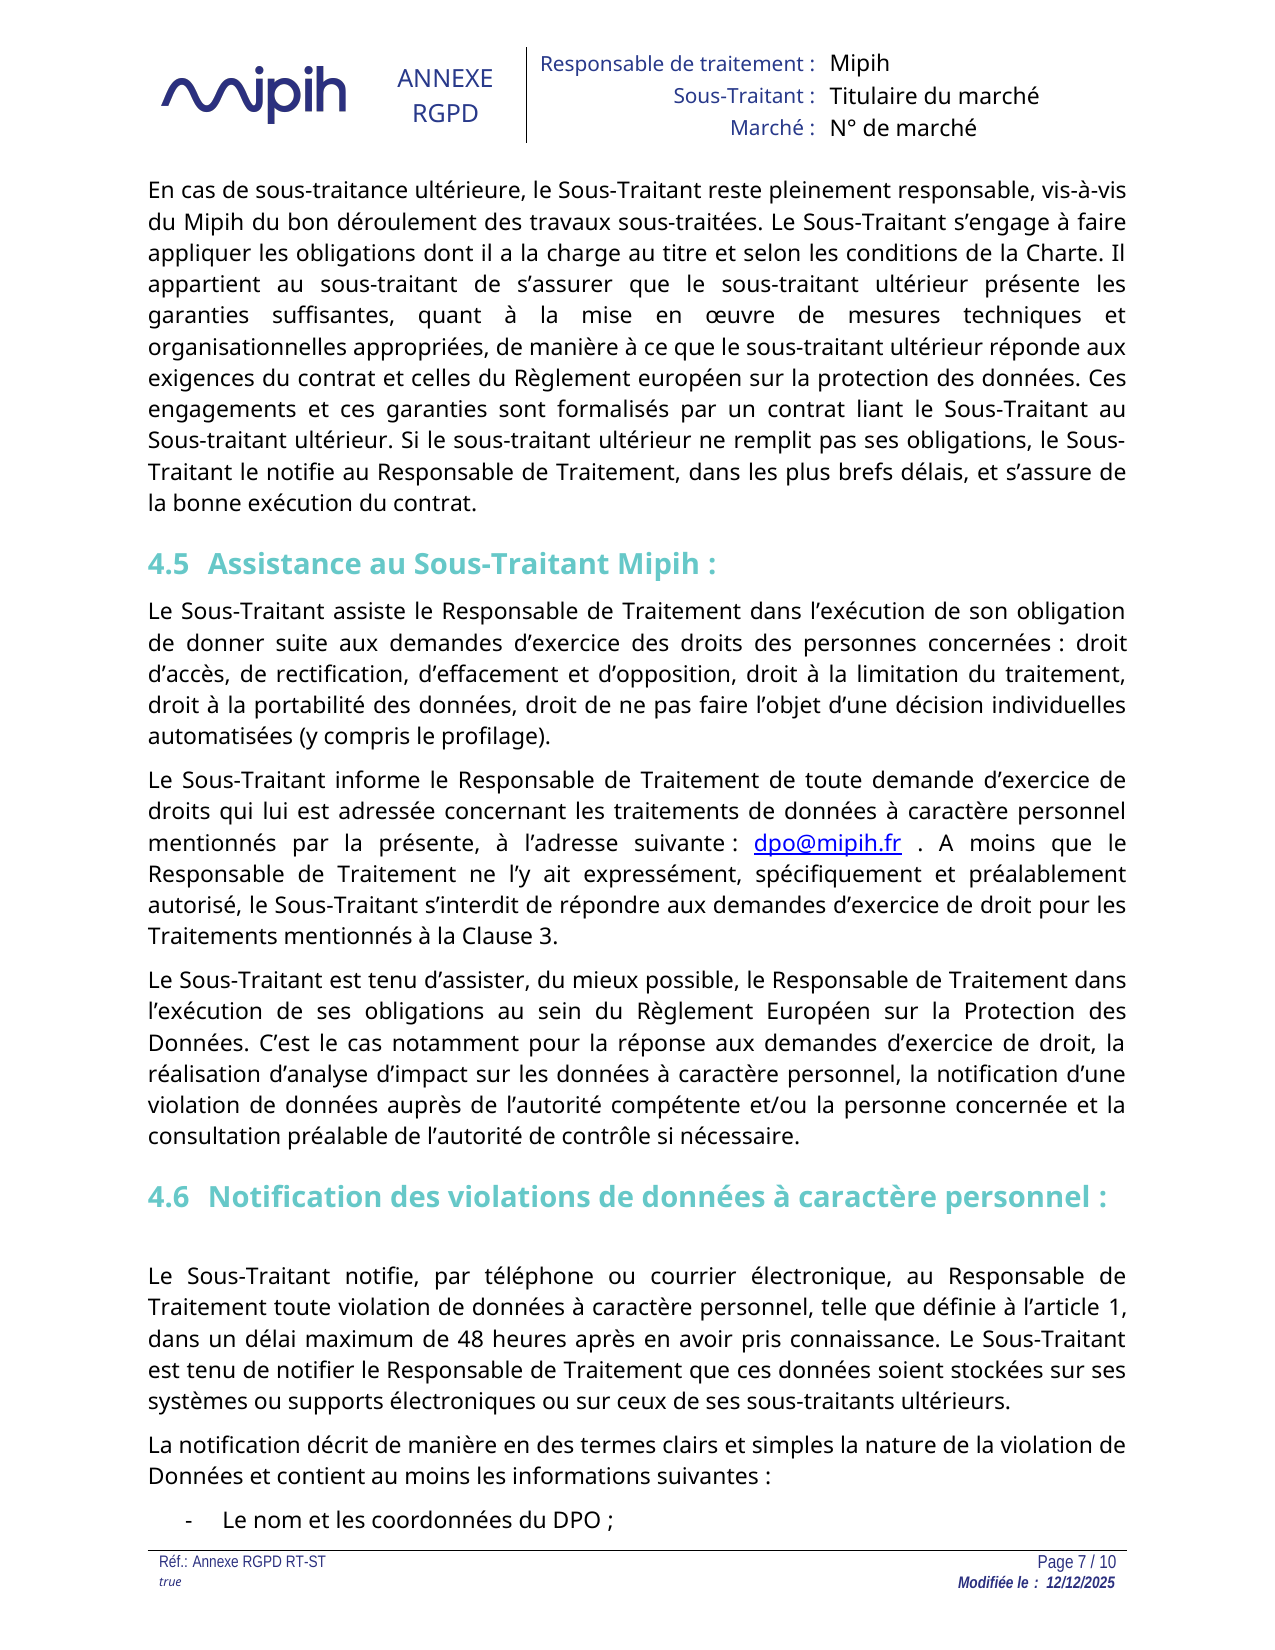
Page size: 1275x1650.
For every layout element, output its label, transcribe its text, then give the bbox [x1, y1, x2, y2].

text Le Sous-Traitant informe le Responsable de Traitement de toute demande d’exercice de droits qui lui est adressée concernant les traitements de données à caractère personnel mentionnés par la présente, à l’adresse suivante : dpo@mipih.fr . A moins que le Responsable de Traitement ne l’y ait expressément, spécifiquement et préalablement autorisé, le Sous-Traitant s’interdit de répondre aux demandes d’exercice de droit pour les Traitements mentionnés à la Clause 3. [148, 764, 1127, 952]
subtitle Notification des violations de données à caractère personnel : [148, 1177, 1127, 1216]
list Le nom et les coordonnées du DPO ; [185, 1504, 1127, 1535]
text La notification décrit de manière en des termes clairs et simples la nature de la violation de Données et contient au moins les informations suivantes : [148, 1429, 1127, 1491]
picture [161, 66, 346, 124]
subtitle Assistance au Sous-Traitant Mipih : [148, 543, 1127, 583]
text Le Sous-Traitant est tenu d’assister, du mieux possible, le Responsable de Traitement dans l’exécution de ses obligations au sein du Règlement Européen sur la Protection des Données. C’est le cas notamment pour la réponse aux demandes d’exercice de droit, la réalisation d’analyse d’impact sur les données à caractère personnel, la notification d’une violation de données auprès de l’autorité compétente et/ou la personne concernée et la consultation préalable de l’autorité de contrôle si nécessaire. [148, 964, 1127, 1152]
text Le Sous-Traitant assiste le Responsable de Traitement dans l’exécution de son obligation de donner suite aux demandes d’exercice des droits des personnes concernées : droit d’accès, de rectification, d’effacement et d’opposition, droit à la limitation du traitement, droit à la portabilité des données, droit de ne pas faire l’objet d’une décision individuelles automatisées (y compris le profilage). [148, 595, 1127, 752]
text Le Sous-Traitant notifie, par téléphone ou courrier électronique, au Responsable de Traitement toute violation de données à caractère personnel, telle que définie à l’article 1, dans un délai maximum de 48 heures après en avoir pris connaissance. Le Sous-Traitant est tenu de notifier le Responsable de Traitement que ces données soient stockées sur ses systèmes ou supports électroniques ou sur ceux de ses sous-traitants ultérieurs. [148, 1260, 1127, 1416]
text En cas de sous-traitance ultérieure, le Sous-Traitant reste pleinement responsable, vis-à-vis du Mipih du bon déroulement des travaux sous-traitées. Le Sous-Traitant s’engage à faire appliquer les obligations dont il a la charge au titre et selon les conditions de la Charte. Il appartient au sous-traitant de s’assurer que le sous-traitant ultérieur présente les garanties suffisantes, quant à la mise en œuvre de mesures techniques et organisationnelles appropriées, de manière à ce que le sous-traitant ultérieur réponde aux exigences du contrat et celles du Règlement européen sur la protection des données. Ces engagements et ces garanties sont formalisés par un contrat liant le Sous-Traitant au Sous-traitant ultérieur. Si le sous-traitant ultérieur ne remplit pas ses obligations, le Sous-Traitant le notifie au Responsable de Traitement, dans les plus brefs délais, et s’assure de la bonne exécution du contrat. [148, 174, 1127, 518]
